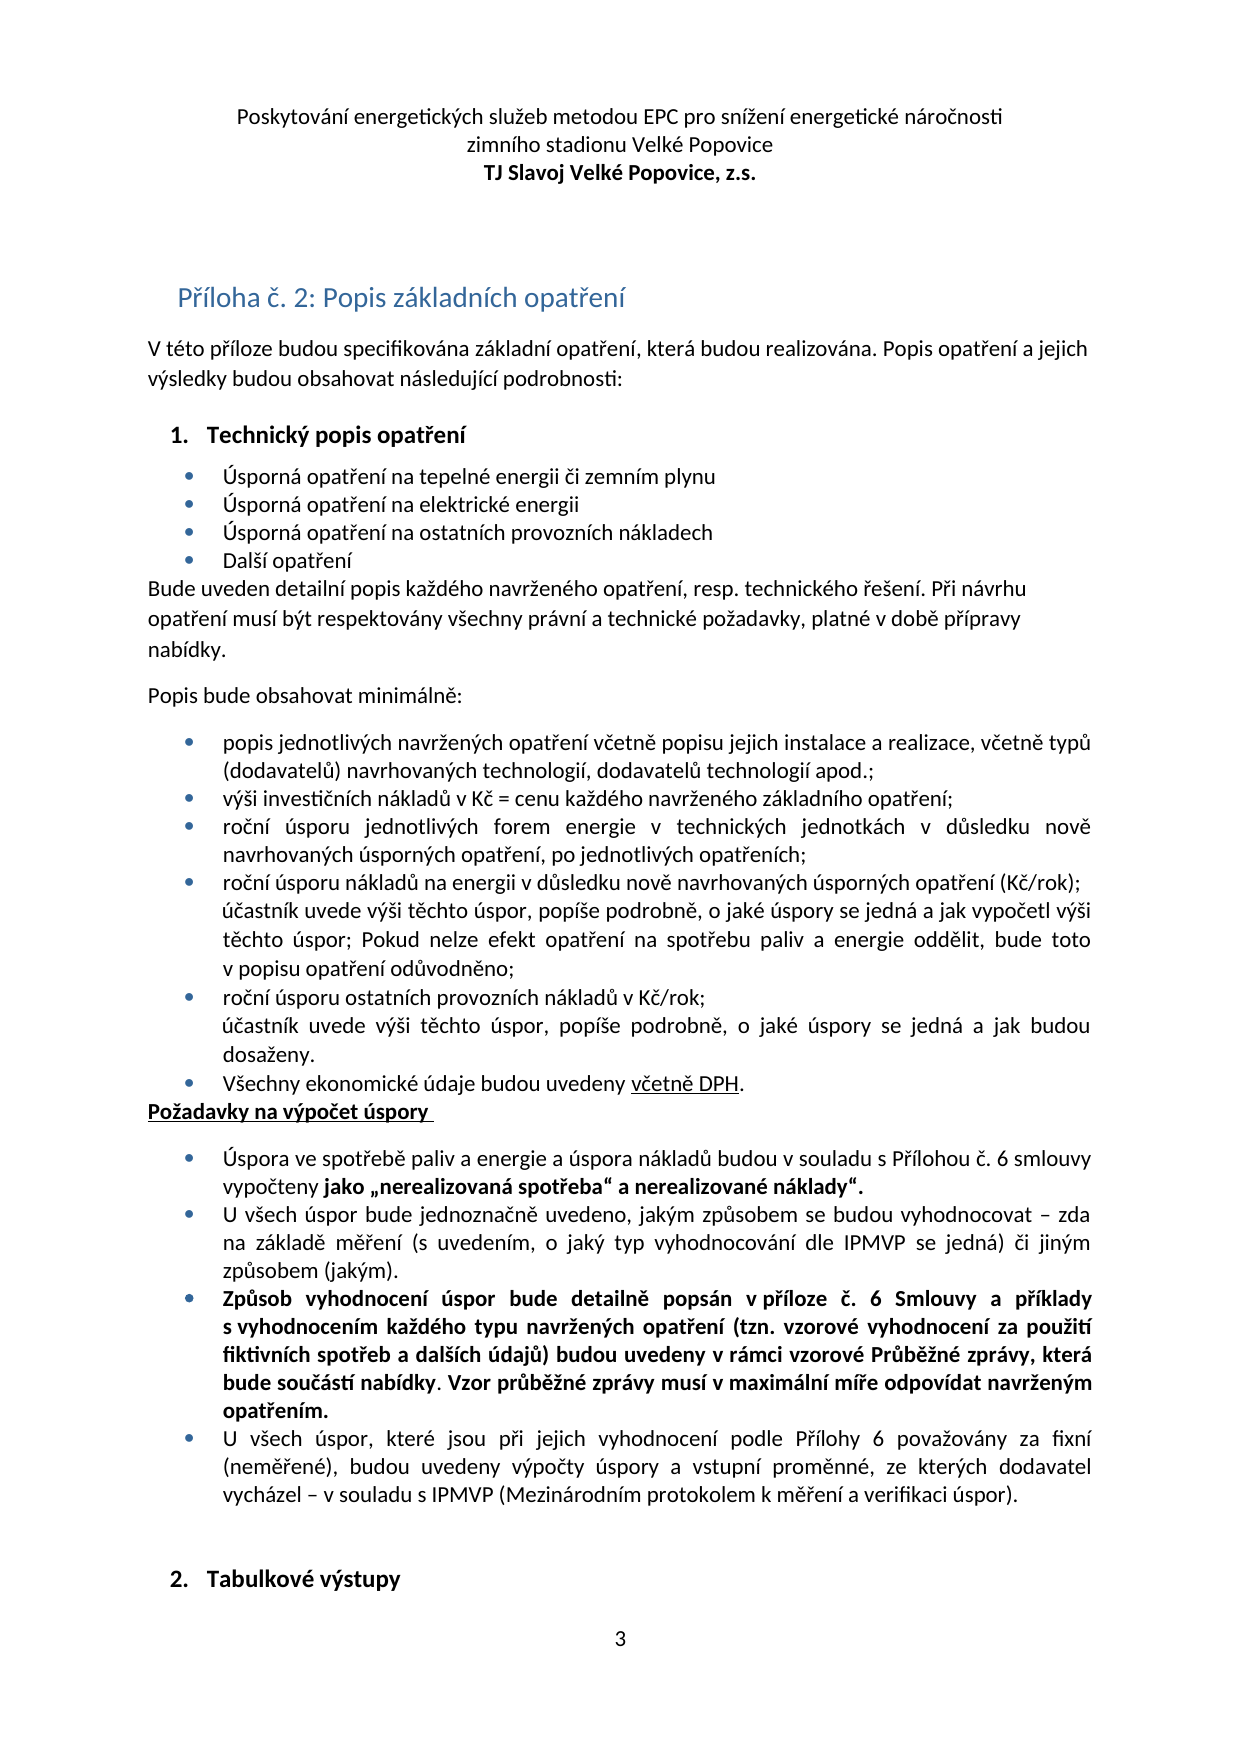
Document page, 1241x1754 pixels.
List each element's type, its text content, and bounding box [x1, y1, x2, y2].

list Další opatření [185, 546, 1093, 574]
list Úsporná opatření na tepelné energii či zemním plynu [185, 462, 1093, 490]
list účastník uvede výši těchto úspor, popíše podrobně, o jaké úspory se jedná a jak vypočetl výši těchto úspor; Pokud nelze efekt opatření na spotřebu paliv a energie oddělit, bude toto v popisu opatření odůvodněno; [222, 897, 1093, 982]
list U všech úspor bude jednoznačně uvedeno, jakým způsobem se budou vyhodnocovat – zda na základě měření (s uvedením, o jaký typ vyhodnocování dle IPMVP se jedná) či jiným způsobem (jakým). [185, 1200, 1093, 1284]
list Úsporná opatření na elektrické energii [185, 490, 1093, 518]
list roční úsporu ostatních provozních nákladů v Kč/rok; [185, 983, 1093, 1011]
text Popis bude obsahovat minimálně: [148, 682, 1093, 709]
list Úsporná opatření na ostatních provozních nákladech [185, 518, 1093, 546]
text V této příloze budou specifikována základní opatření, která budou realizována. Popis opatření a jejich výsledky budou obsahovat následující podrobnosti: [148, 334, 1093, 392]
text Bude uveden detailní popis každého navrženého opatření, resp. technického řešení. Při návrhu opatření musí být respektovány všechny právní a technické požadavky, platné v době přípravy nabídky. [148, 574, 1093, 663]
subtitle Příloha č. 2: Popis základních opatření [177, 279, 1093, 315]
list Způsob vyhodnocení úspor bude detailně popsán v příloze č. 6 Smlouvy a příklady s vyhodnocením každého typu navržených opatření (tzn. vzorové vyhodnocení za použití fiktivních spotřeb a dalších údajů) budou uvedeny v rámci vzorové Průběžné zprávy, která bude součástí nabídky. Vzor průběžné zprávy musí v maximální míře odpovídat navrženým opatřením. [185, 1284, 1093, 1424]
list Technický popis opatření [169, 419, 1093, 450]
list Úspora ve spotřebě paliv a energie a úspora nákladů budou v souladu s Přílohou č. 6 smlouvy vypočteny jako „nerealizovaná spotřeba“ a nerealizované náklady“. [185, 1144, 1093, 1200]
list účastník uvede výši těchto úspor, popíše podrobně, o jaké úspory se jedná a jak budou dosaženy. [222, 1011, 1093, 1068]
list výši investičních nákladů v Kč = cenu každého navrženého základního opatření; [185, 784, 1093, 812]
text Požadavky na výpočet úspory [148, 1097, 1093, 1125]
list Všechny ekonomické údaje budou uvedeny včetně DPH. [185, 1069, 1093, 1097]
list Tabulkové výstupy [169, 1563, 1093, 1594]
list roční úsporu jednotlivých forem energie v technických jednotkách v důsledku nově navrhovaných úsporných opatření, po jednotlivých opatřeních; [185, 812, 1093, 868]
list popis jednotlivých navržených opatření včetně popisu jejich instalace a realizace, včetně typů (dodavatelů) navrhovaných technologií, dodavatelů technologií apod.; [185, 728, 1093, 784]
list roční úsporu nákladů na energii v důsledku nově navrhovaných úsporných opatření (Kč/rok); [185, 868, 1093, 897]
list U všech úspor, které jsou při jejich vyhodnocení podle Přílohy 6 považovány za fixní (neměřené), budou uvedeny výpočty úspory a vstupní proměnné, ze kterých dodavatel vycházel – v souladu s IPMVP (Mezinárodním protokolem k měření a verifikaci úspor). [185, 1424, 1093, 1508]
